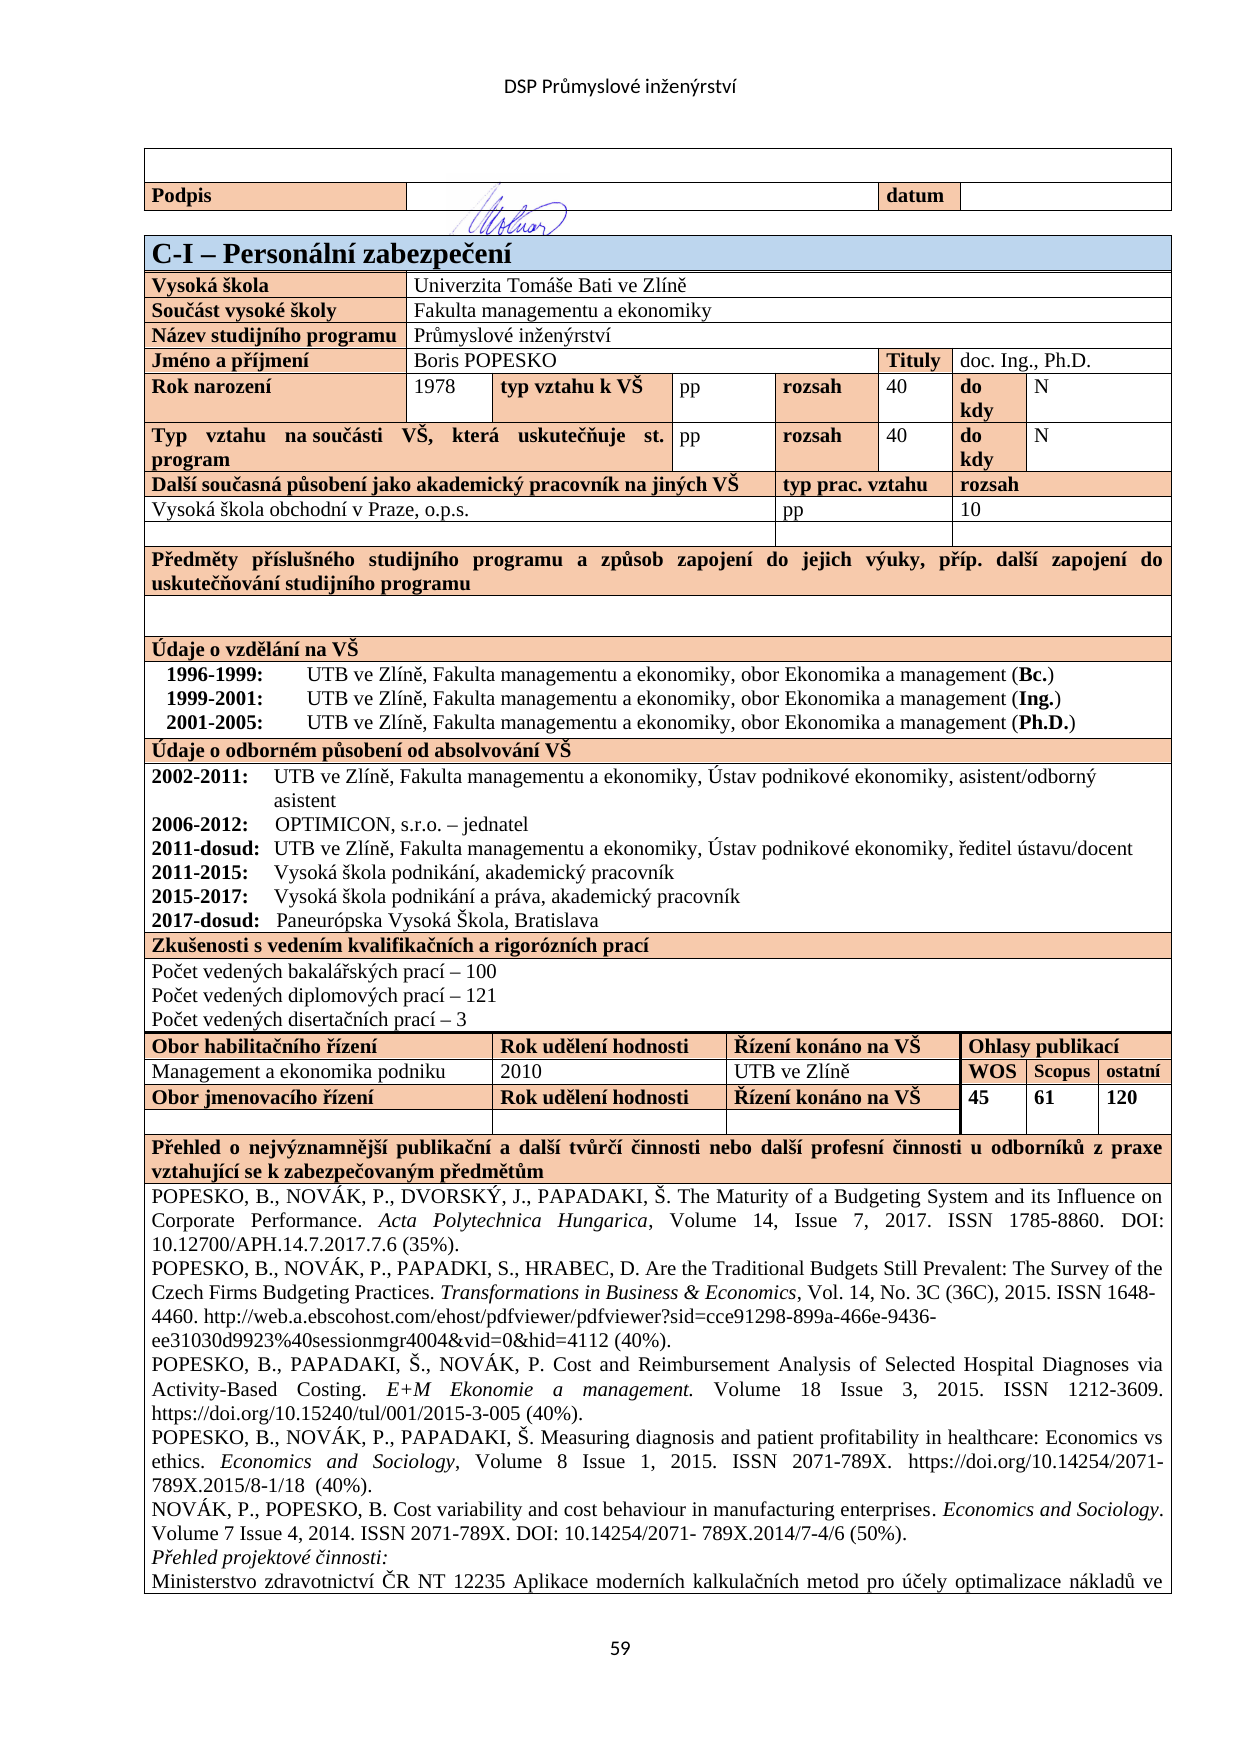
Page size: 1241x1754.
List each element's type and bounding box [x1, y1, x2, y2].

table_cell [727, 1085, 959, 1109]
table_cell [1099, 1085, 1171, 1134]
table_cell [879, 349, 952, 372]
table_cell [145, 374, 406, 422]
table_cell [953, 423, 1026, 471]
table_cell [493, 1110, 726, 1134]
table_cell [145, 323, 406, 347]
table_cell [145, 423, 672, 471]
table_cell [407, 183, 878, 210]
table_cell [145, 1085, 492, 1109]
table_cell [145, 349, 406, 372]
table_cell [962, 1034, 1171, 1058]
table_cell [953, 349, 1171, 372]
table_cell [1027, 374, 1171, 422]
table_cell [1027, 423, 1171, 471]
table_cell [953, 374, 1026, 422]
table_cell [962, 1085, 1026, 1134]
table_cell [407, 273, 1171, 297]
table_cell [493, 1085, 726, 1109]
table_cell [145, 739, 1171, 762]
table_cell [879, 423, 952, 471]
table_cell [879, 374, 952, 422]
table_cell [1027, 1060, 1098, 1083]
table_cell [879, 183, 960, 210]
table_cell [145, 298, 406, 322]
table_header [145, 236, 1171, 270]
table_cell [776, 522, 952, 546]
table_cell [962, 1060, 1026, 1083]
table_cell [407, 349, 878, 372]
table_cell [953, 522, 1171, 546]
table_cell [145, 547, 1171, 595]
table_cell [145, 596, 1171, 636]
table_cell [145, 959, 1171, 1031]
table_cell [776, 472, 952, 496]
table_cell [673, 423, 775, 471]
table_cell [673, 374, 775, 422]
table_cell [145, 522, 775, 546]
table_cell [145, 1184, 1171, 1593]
picture [445, 211, 571, 235]
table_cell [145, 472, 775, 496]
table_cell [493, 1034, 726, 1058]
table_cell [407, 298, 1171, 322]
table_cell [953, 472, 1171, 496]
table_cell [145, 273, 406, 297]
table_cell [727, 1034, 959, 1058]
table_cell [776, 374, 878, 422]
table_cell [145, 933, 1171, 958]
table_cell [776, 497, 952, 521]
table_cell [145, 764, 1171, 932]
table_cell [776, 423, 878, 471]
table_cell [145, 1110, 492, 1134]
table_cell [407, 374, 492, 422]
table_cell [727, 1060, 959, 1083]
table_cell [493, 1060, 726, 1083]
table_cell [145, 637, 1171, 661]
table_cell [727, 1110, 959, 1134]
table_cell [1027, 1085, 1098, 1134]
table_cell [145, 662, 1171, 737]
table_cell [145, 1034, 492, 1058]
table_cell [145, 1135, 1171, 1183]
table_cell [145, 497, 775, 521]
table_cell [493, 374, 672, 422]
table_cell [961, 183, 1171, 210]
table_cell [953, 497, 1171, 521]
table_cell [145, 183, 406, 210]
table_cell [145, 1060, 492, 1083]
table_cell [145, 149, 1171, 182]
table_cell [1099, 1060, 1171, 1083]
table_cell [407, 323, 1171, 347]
